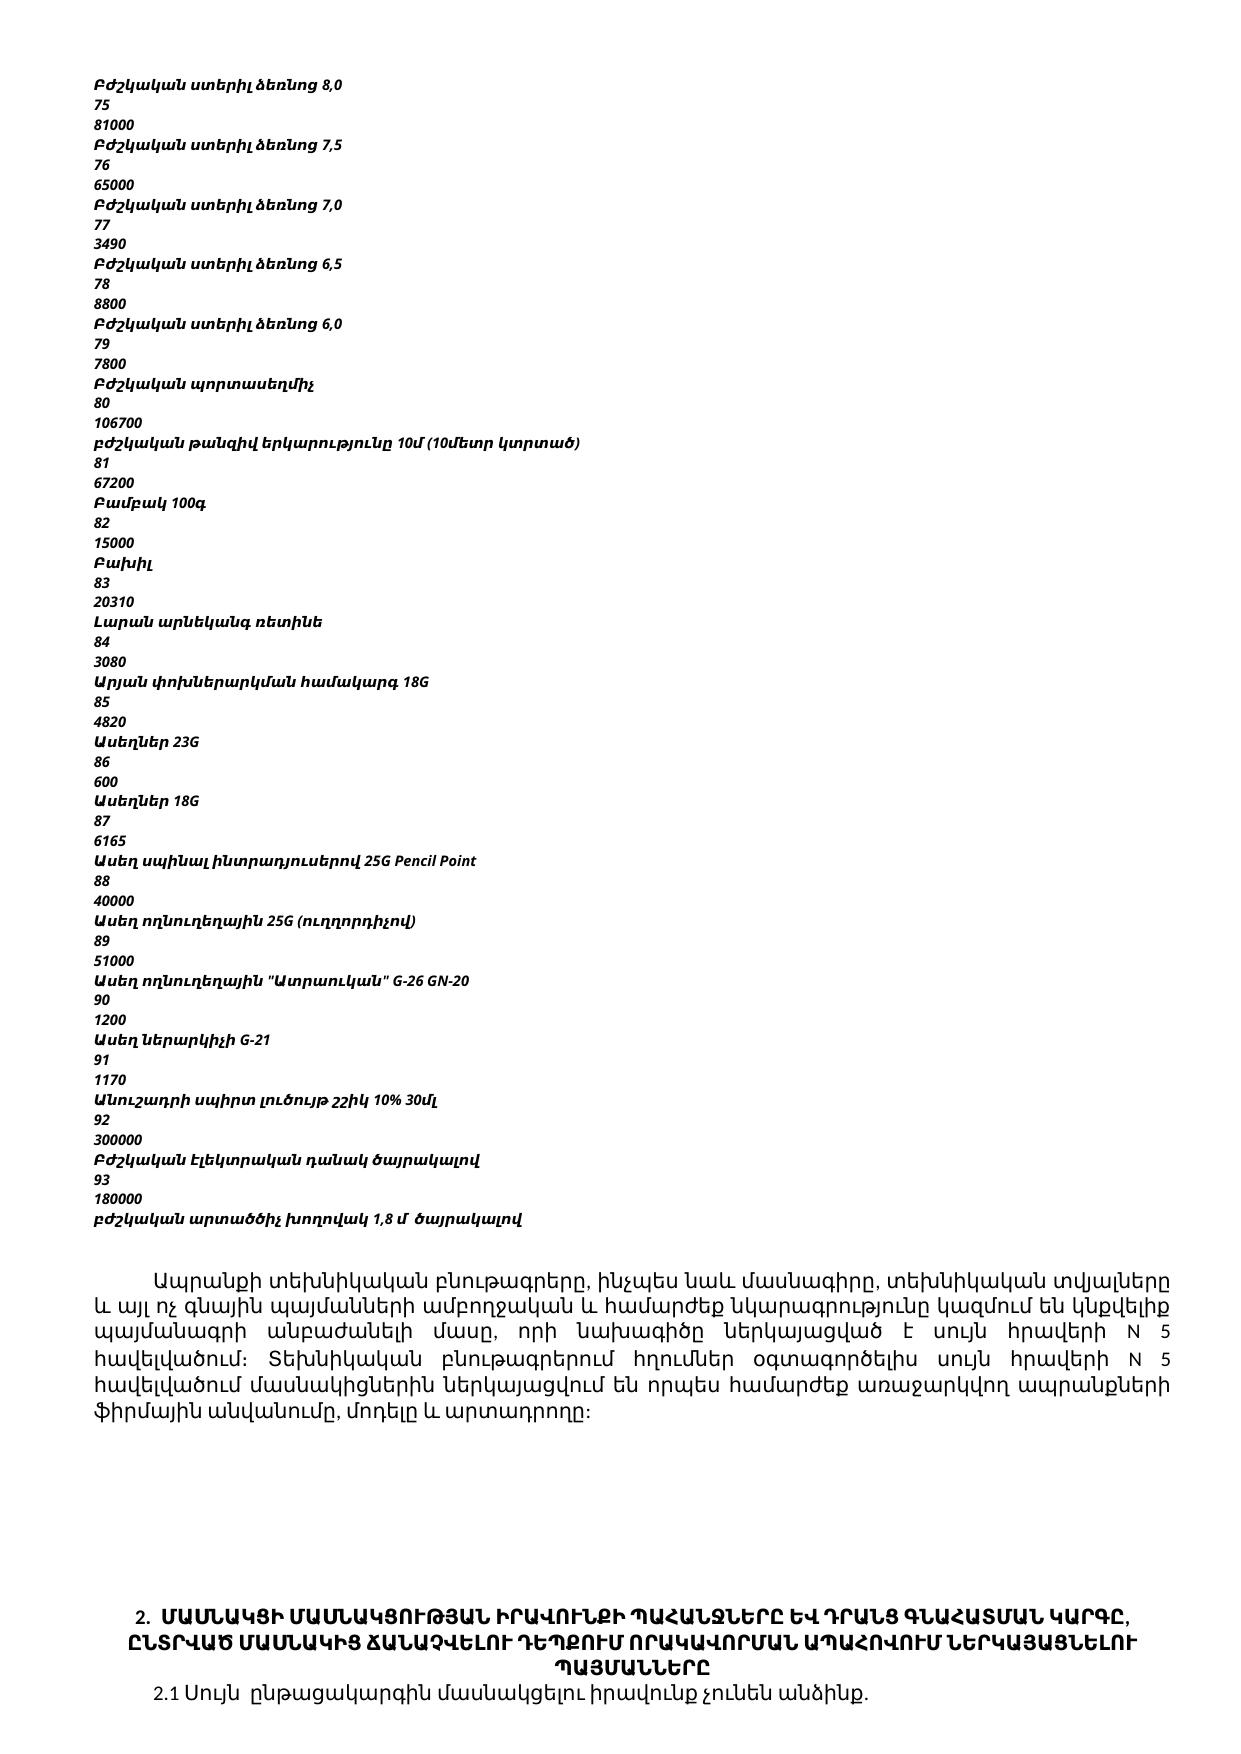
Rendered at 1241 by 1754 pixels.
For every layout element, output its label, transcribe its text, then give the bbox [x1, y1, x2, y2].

text 2.1 Սույն ընթացակարգին մասնակցելու իրավունք չունեն անձինք. [94, 1681, 1171, 1706]
text 2. ՄԱՍՆԱԿՑԻ ՄԱՍՆԱԿՑՈՒԹՅԱՆ ԻՐԱՎՈՒՆՔԻ ՊԱՀԱՆՋՆԵՐԸ ԵՎ ԴՐԱՆՑ ԳՆԱՀԱՏՄԱՆ ԿԱՐԳԸ, ԸՆՏՐՎԱԾ ՄԱՍՆԱԿԻՑ ՃԱՆԱՉՎԵԼՈՒ ԴԵՊՔՈՒՄ ՈՐԱԿԱՎՈՐՄԱՆ ԱՊԱՀՈՎՈՒՄ ՆԵՐԿԱՅԱՑՆԵԼՈՒ ՊԱՅՄԱՆՆԵՐԸ [94, 1604, 1171, 1681]
text Ապրանքի տեխնիկական բնութագրերը, ինչպես նաև մասնագիրը, տեխնիկական տվյալները և այլ ոչ գնային պայմանների ամբողջական և համարժեք նկարագրությունը կազմում են կնքվելիք պայմանագրի անբաժանելի մասը, որի նախագիծը ներկայացված է սույն հրավերի N 5 հավելվածում։ Տեխնիկական բնութագրերում հղումներ օգտագործելիս սույն հրավերի N 5 հավելվածում մասնակիցներին ներկայացվում են որպես համարժեք առաջարկվող ապրանքների ֆիրմային անվանումը, մոդելը և արտադրողը: [94, 1268, 1171, 1423]
